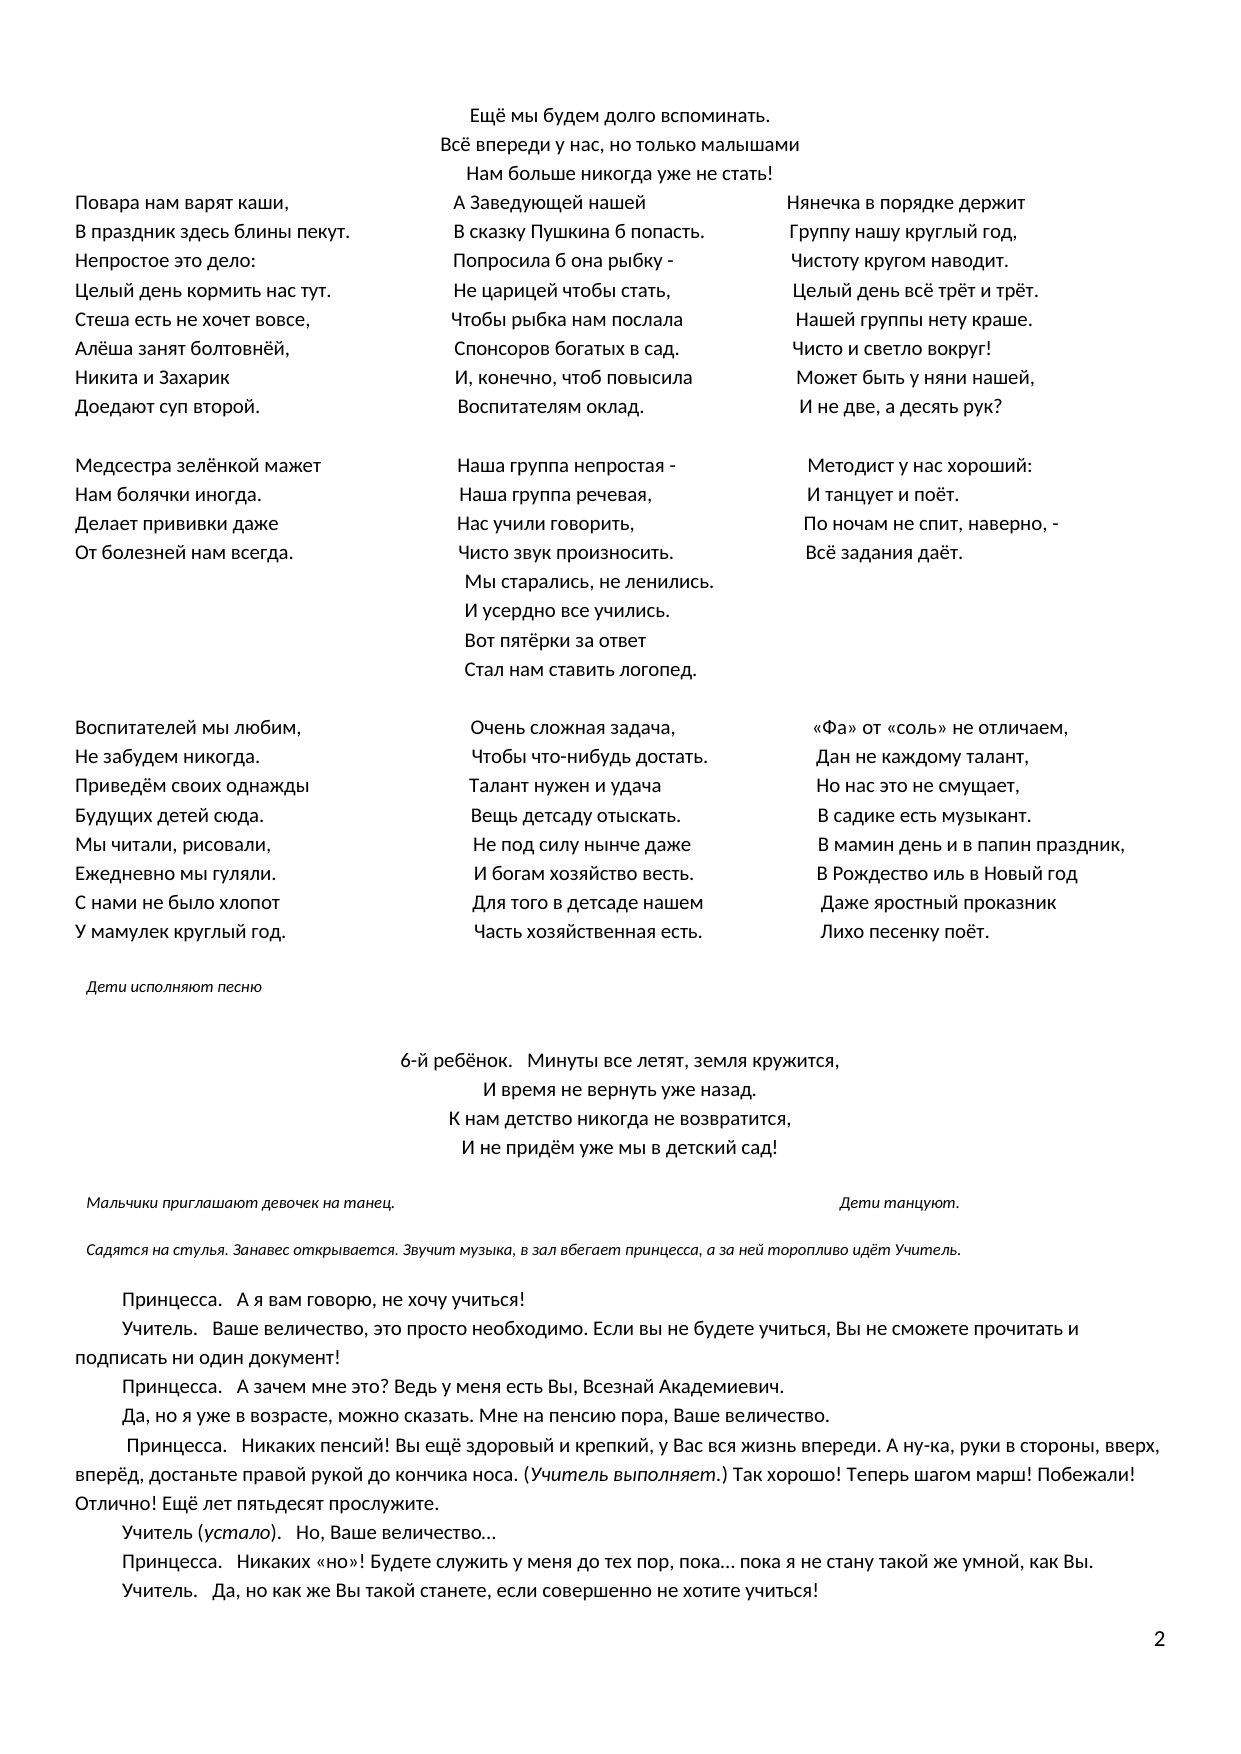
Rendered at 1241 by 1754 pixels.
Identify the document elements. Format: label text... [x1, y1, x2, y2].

text Доедают суп второй. Воспитателям оклад. И не две, а десять рук? [75, 393, 1165, 419]
text Никита и Захарик И, конечно, чтоб повысила Может быть у няни нашей, [75, 364, 1165, 390]
text Целый день кормить нас тут. Не царицей чтобы стать, Целый день всё трёт и трёт. [75, 277, 1165, 302]
text К нам детство никогда не возвратится, [75, 1105, 1165, 1131]
text От болезней нам всегда. Чисто звук произносить. Всё задания даёт. [75, 539, 1165, 565]
text Медсестра зелёнкой мажет Наша группа непростая - Методист у нас хороший: [75, 452, 1165, 477]
text Принцесса. Никаких «но»! Будете служить у меня до тех пор, пока… пока я не стану такой же умной, как Вы. [75, 1548, 1165, 1574]
text Будущих детей сюда. Вещь детсаду отыскать. В садике есть музыкант. [75, 802, 1165, 827]
text Приведём своих однажды Талант нужен и удача Но нас это не смущает, [75, 773, 1165, 798]
text И не придём уже мы в детский сад! [75, 1134, 1165, 1160]
text Принцесса. А зачем мне это? Ведь у меня есть Вы, Всезнай Академиевич. [75, 1373, 1165, 1399]
text Не забудем никогда. Чтобы что-нибудь достать. Дан не каждому талант, [75, 743, 1165, 769]
text Учитель. Да, но как же Вы такой станете, если совершенно не хотите учиться! [75, 1578, 1165, 1603]
text Стал нам ставить логопед. [75, 656, 1165, 681]
text Непростое это дело: Попросила б она рыбку - Чистоту кругом наводит. [75, 248, 1165, 273]
text Ежедневно мы гуляли. И богам хозяйство весть. В Рождество иль в Новый год [75, 860, 1165, 886]
text В праздник здесь блины пекут. В сказку Пушкина б попасть. Группу нашу круглый год, [75, 218, 1165, 244]
text Вот пятёрки за ответ [75, 627, 1165, 652]
text И усердно все учились. [75, 598, 1165, 623]
text Учитель. Ваше величество, это просто необходимо. Если вы не будете учиться, Вы не сможете прочитать и подписать ни один документ! [75, 1315, 1165, 1370]
text Принцесса. Никаких пенсий! Вы ещё здоровый и крепкий, у Вас вся жизнь впереди. А ну-ка, руки в стороны, вверх, вперёд, достаньте правой рукой до кончика носа. (Учитель выполняет.) Так хорошо! Теперь шагом марш! Побежали! Отлично! Ещё лет пятьдесят прослужите. [75, 1432, 1165, 1516]
text Мы старались, не ленились. [75, 568, 1165, 594]
text Стеша есть не хочет вовсе, Чтобы рыбка нам послала Нашей группы нету краше. [75, 306, 1165, 331]
text Делает прививки даже Нас учили говорить, По ночам не спит, наверно, - [75, 510, 1165, 536]
text Принцесса. А я вам говорю, не хочу учиться! [75, 1286, 1165, 1311]
text Повара нам варят каши, А Заведующей нашей Нянечка в порядке держит [75, 189, 1165, 215]
text 6-й ребёнок. Минуты все летят, земля кружится, [75, 1047, 1165, 1072]
text И время не вернуть уже назад. [75, 1076, 1165, 1101]
text Дети исполняют песню [75, 977, 1165, 997]
text Да, но я уже в возрасте, можно сказать. Мне на пенсию пора, Ваше величество. [75, 1403, 1165, 1428]
text Садятся на стулья. Занавес открывается. Звучит музыка, в зал вбегает принцесса, а за ней торопливо идёт Учитель. [75, 1239, 1165, 1259]
text Всё впереди у нас, но только малышами [75, 131, 1165, 156]
text У мамулек круглый год. Часть хозяйственная есть. Лихо песенку поёт. [75, 918, 1165, 944]
text Нам болячки иногда. Наша группа речевая, И танцует и поёт. [75, 481, 1165, 506]
text С нами не было хлопот Для того в детсаде нашем Даже яростный проказник [75, 889, 1165, 915]
text Учитель (устало). Но, Ваше величество… [75, 1519, 1165, 1545]
text Мы читали, рисовали, Не под силу нынче даже В мамин день и в папин праздник, [75, 831, 1165, 856]
text Алёша занят болтовнёй, Спонсоров богатых в сад. Чисто и светло вокруг! [75, 335, 1165, 361]
text Нам больше никогда уже не стать! [75, 160, 1165, 186]
text Воспитателей мы любим, Очень сложная задача, «Фа» от «соль» не отличаем, [75, 714, 1165, 740]
text Ещё мы будем долго вспоминать. [75, 102, 1165, 127]
text Мальчики приглашают девочек на танец. Дети танцуют. [75, 1193, 1165, 1213]
